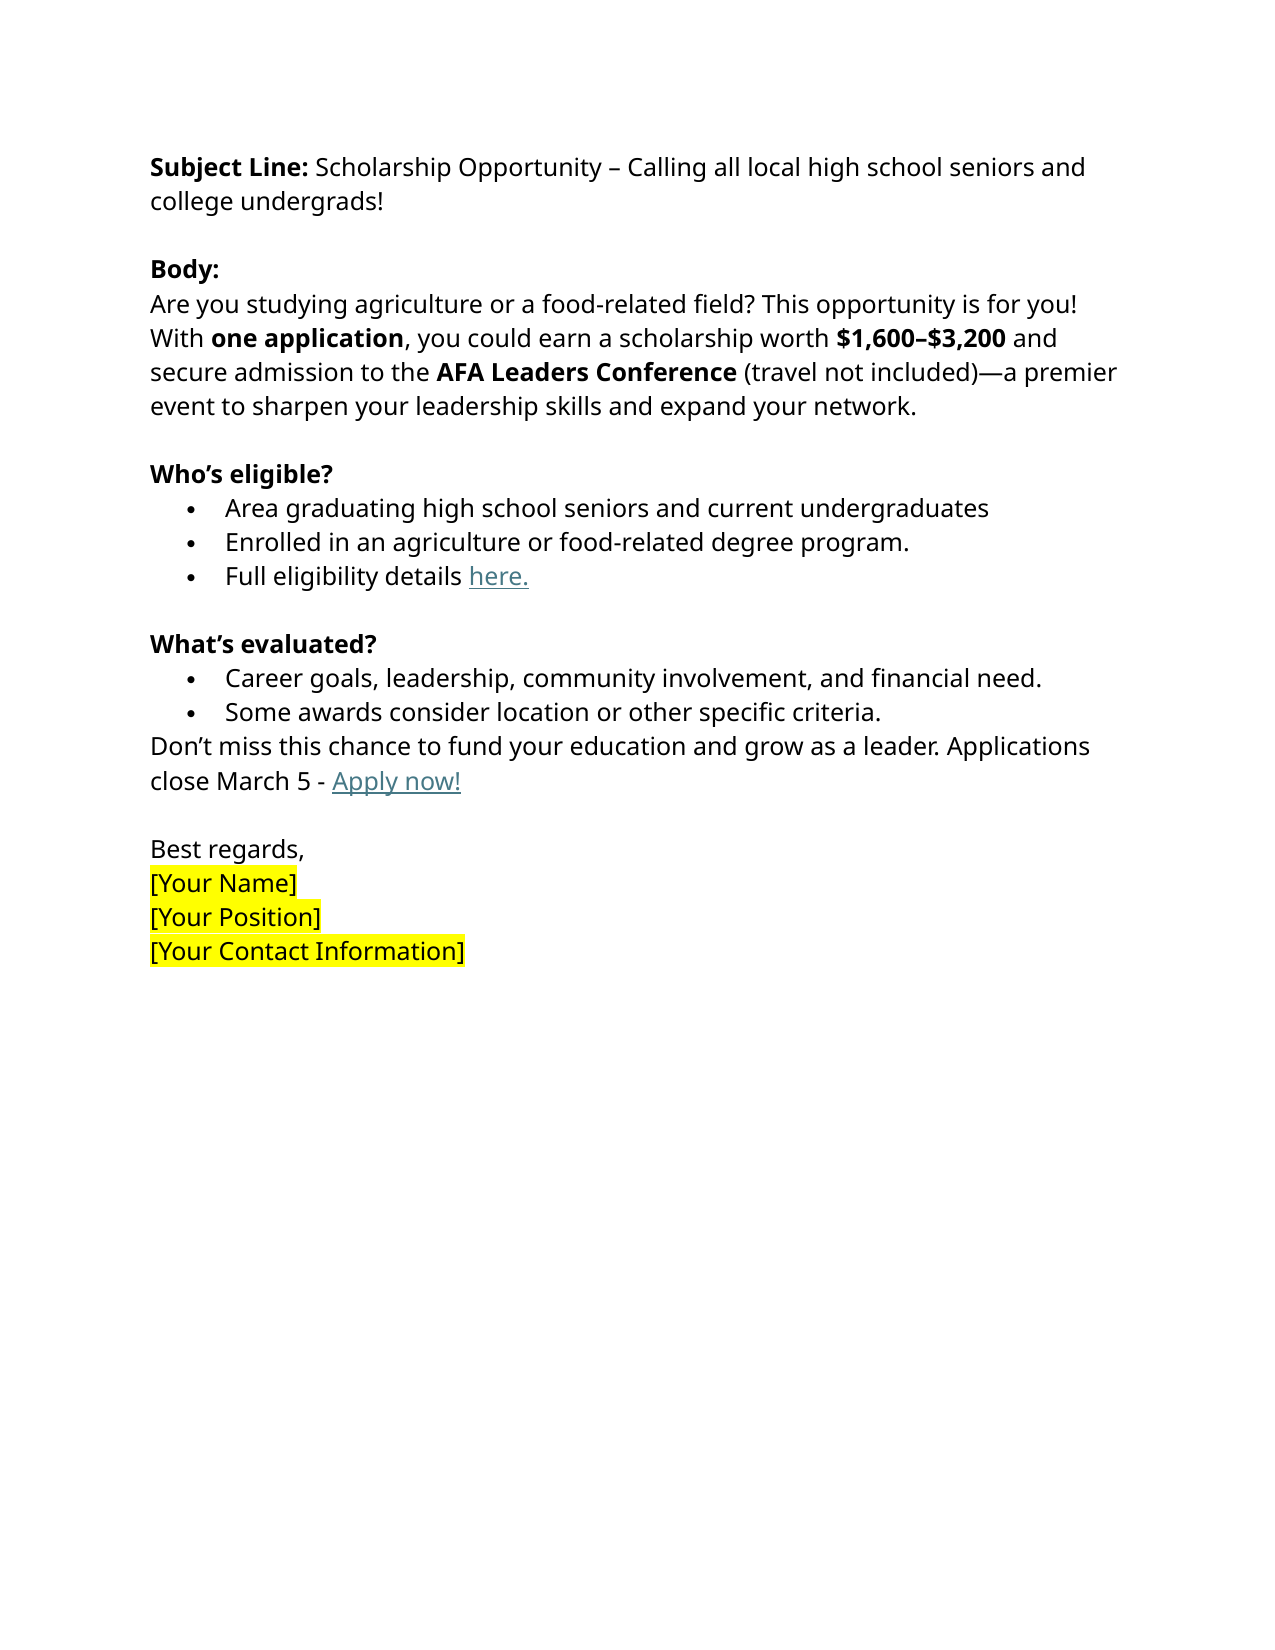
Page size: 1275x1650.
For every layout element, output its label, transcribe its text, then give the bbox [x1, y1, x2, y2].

text Body: Are you studying agriculture or a food-related field? This opportunity is for you! [150, 252, 1125, 320]
text Subject Line: Scholarship Opportunity – Calling all local high school seniors and college undergrads! [150, 150, 1125, 218]
text What’s evaluated? [150, 627, 1125, 661]
list Career goals, leadership, community involvement, and financial need. [187, 661, 1125, 695]
text With one application, you could earn a scholarship worth $1,600–$3,200 and secure admission to the AFA Leaders Conference (travel not included)—a premier event to sharpen your leadership skills and expand your network. [150, 320, 1125, 422]
list Area graduating high school seniors and current undergraduates [187, 491, 1125, 525]
text Best regards, [Your Name] [Your Position] [Your Contact Information] [150, 797, 1125, 967]
list Enrolled in an agriculture or food-related degree program. [187, 525, 1125, 559]
text Who’s eligible? [150, 457, 1125, 491]
list Full eligibility details here. [187, 559, 1125, 593]
list Some awards consider location or other specific criteria. [187, 695, 1125, 729]
text Don’t miss this chance to fund your education and grow as a leader. Applications close March 5 - Apply now! [150, 729, 1125, 797]
